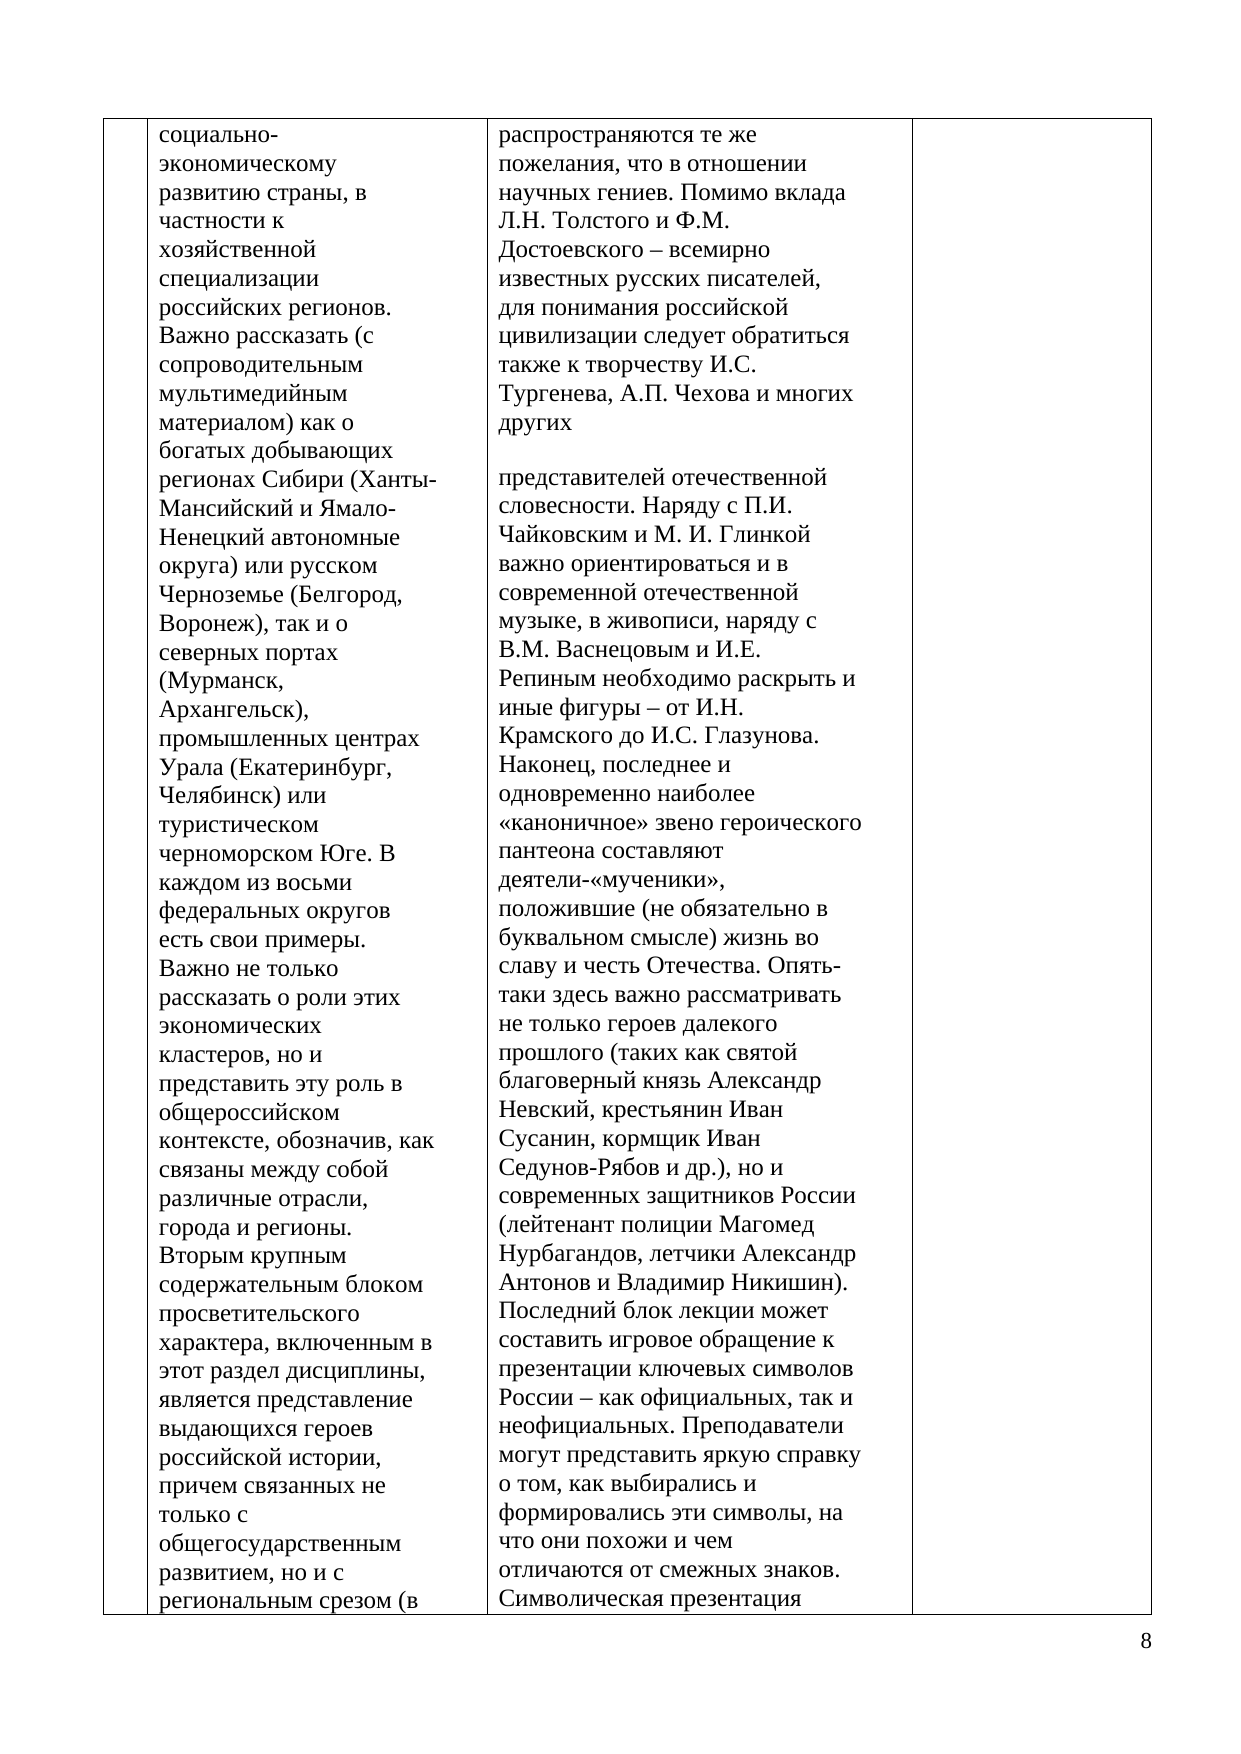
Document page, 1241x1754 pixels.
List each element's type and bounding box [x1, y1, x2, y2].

table_cell [913, 119, 1151, 1614]
table_cell [148, 119, 487, 1614]
table_cell [104, 119, 147, 1614]
table_cell [488, 119, 912, 1614]
